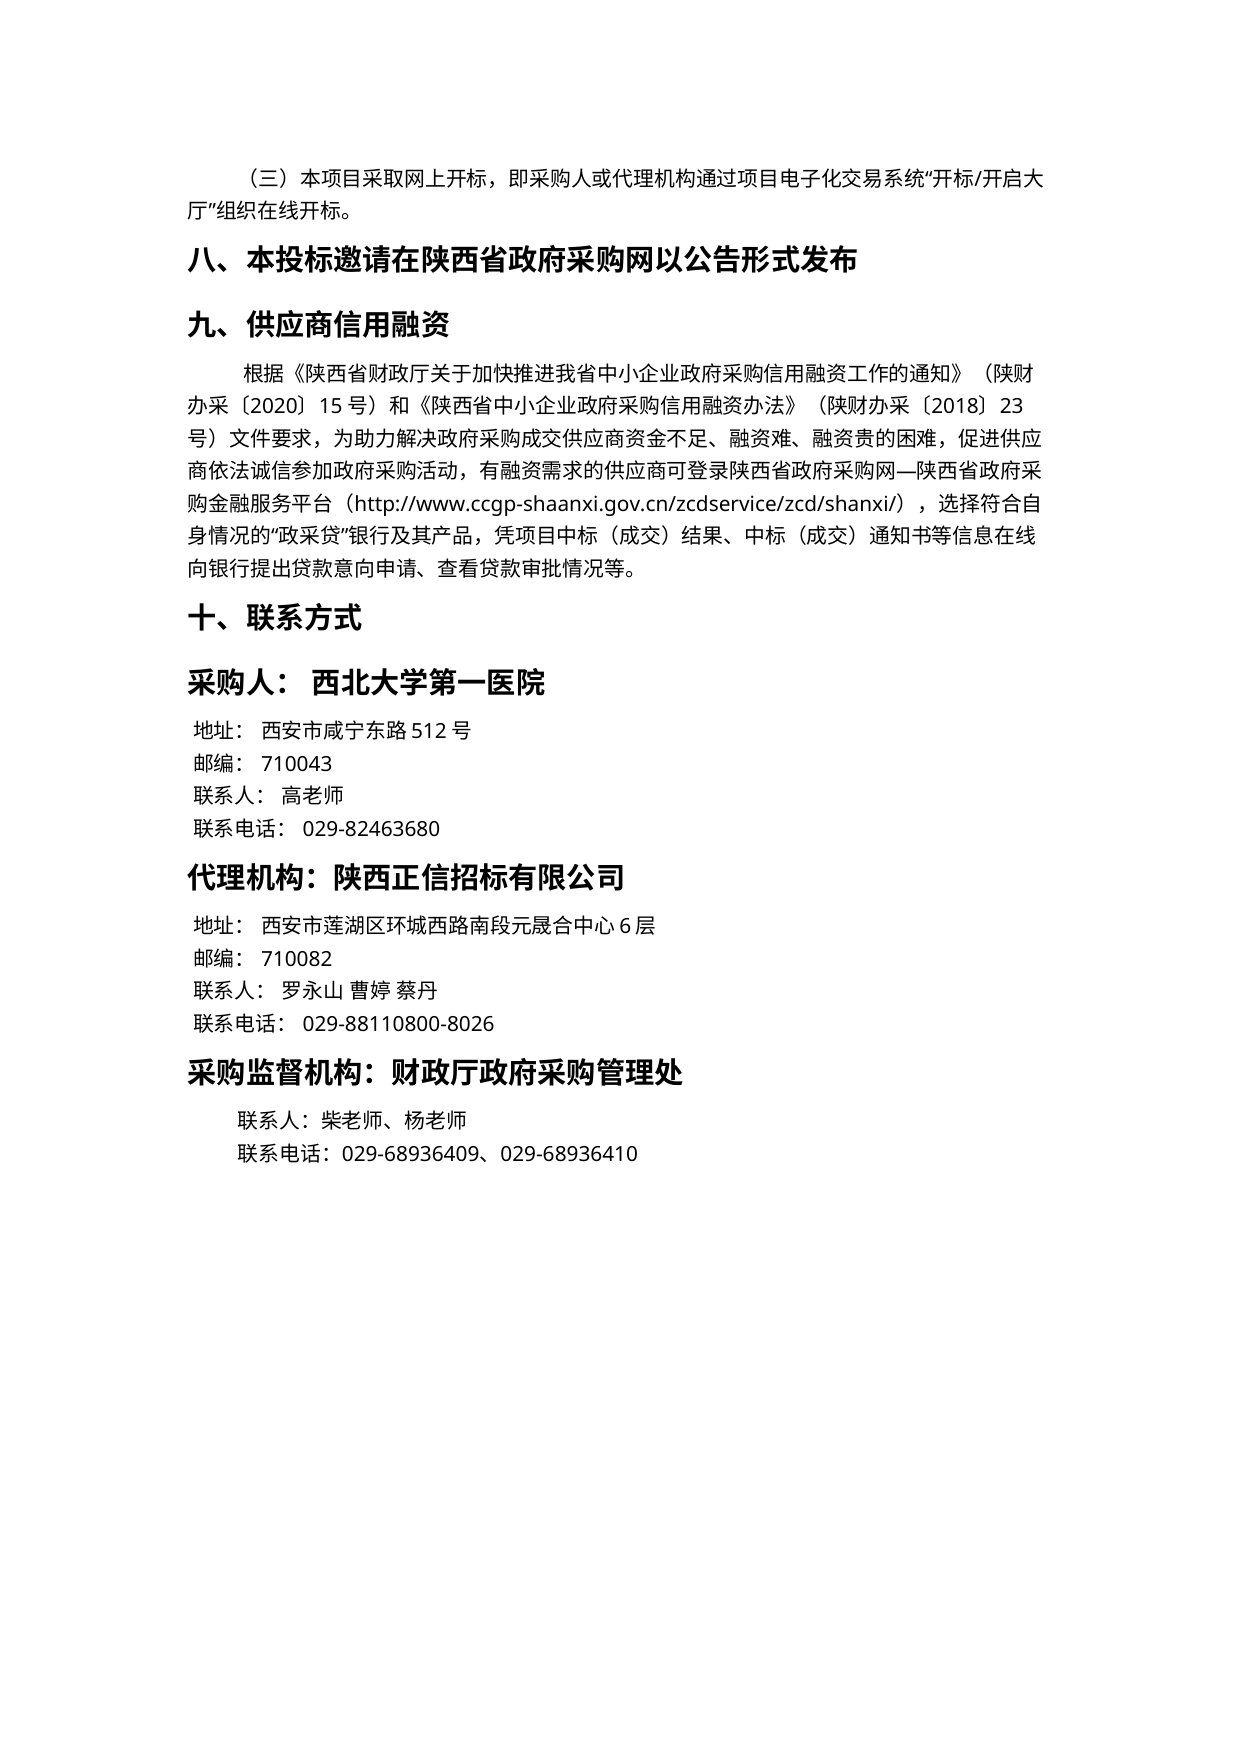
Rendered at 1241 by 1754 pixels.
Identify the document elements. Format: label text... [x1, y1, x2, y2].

text 地址： 西安市咸宁东路512号 [187, 714, 1053, 747]
text 邮编： 710082 [187, 942, 1053, 974]
text 根据《陕西省财政厅关于加快推进我省中小企业政府采购信用融资工作的通知》（陕财办采〔2020〕15 号）和《陕西省中小企业政府采购信用融资办法》（陕财办采〔2018〕23 号）文件要求，为助力解决政府采购成交供应商资金不足、融资难、融资贵的困难，促进供应商依法诚信参加政府采购活动，有融资需求的供应商可登录陕西省政府采购网—陕西省政府采购金融服务平台（http://www.ccgp-shaanxi.gov.cn/zcdservice/zcd/shanxi/），选择符合自身情况的“政采贷”银行及其产品，凭项目中标（成交）结果、中标（成交）通知书等信息在线向银行提出贷款意向申请、查看贷款审批情况等。 [187, 357, 1053, 584]
text 联系人： 罗永山 曹婷 蔡丹 [187, 974, 1053, 1007]
text 八、本投标邀请在陕西省政府采购网以公告形式发布 [187, 227, 1053, 292]
text 采购人： 西北大学第一医院 [187, 649, 1053, 714]
text 联系人： 高老师 [187, 779, 1053, 812]
text 地址： 西安市莲湖区环城西路南段元晟合中心6层 [187, 909, 1053, 942]
text 联系电话： 029-82463680 [187, 812, 1053, 844]
text 九、供应商信用融资 [187, 292, 1053, 357]
text 代理机构：陕西正信招标有限公司 [187, 844, 1053, 909]
text 采购监督机构：财政厅政府采购管理处 [187, 1039, 1053, 1104]
text （三）本项目采取网上开标，即采购人或代理机构通过项目电子化交易系统“开标/开启大厅”组织在线开标。 [187, 162, 1053, 227]
text 联系电话：029-68936409、029-68936410 [187, 1137, 1053, 1169]
text 十、联系方式 [187, 584, 1053, 649]
text 邮编： 710043 [187, 747, 1053, 779]
text 联系人：柴老师、杨老师 [187, 1104, 1053, 1137]
text 联系电话： 029-88110800-8026 [187, 1007, 1053, 1039]
